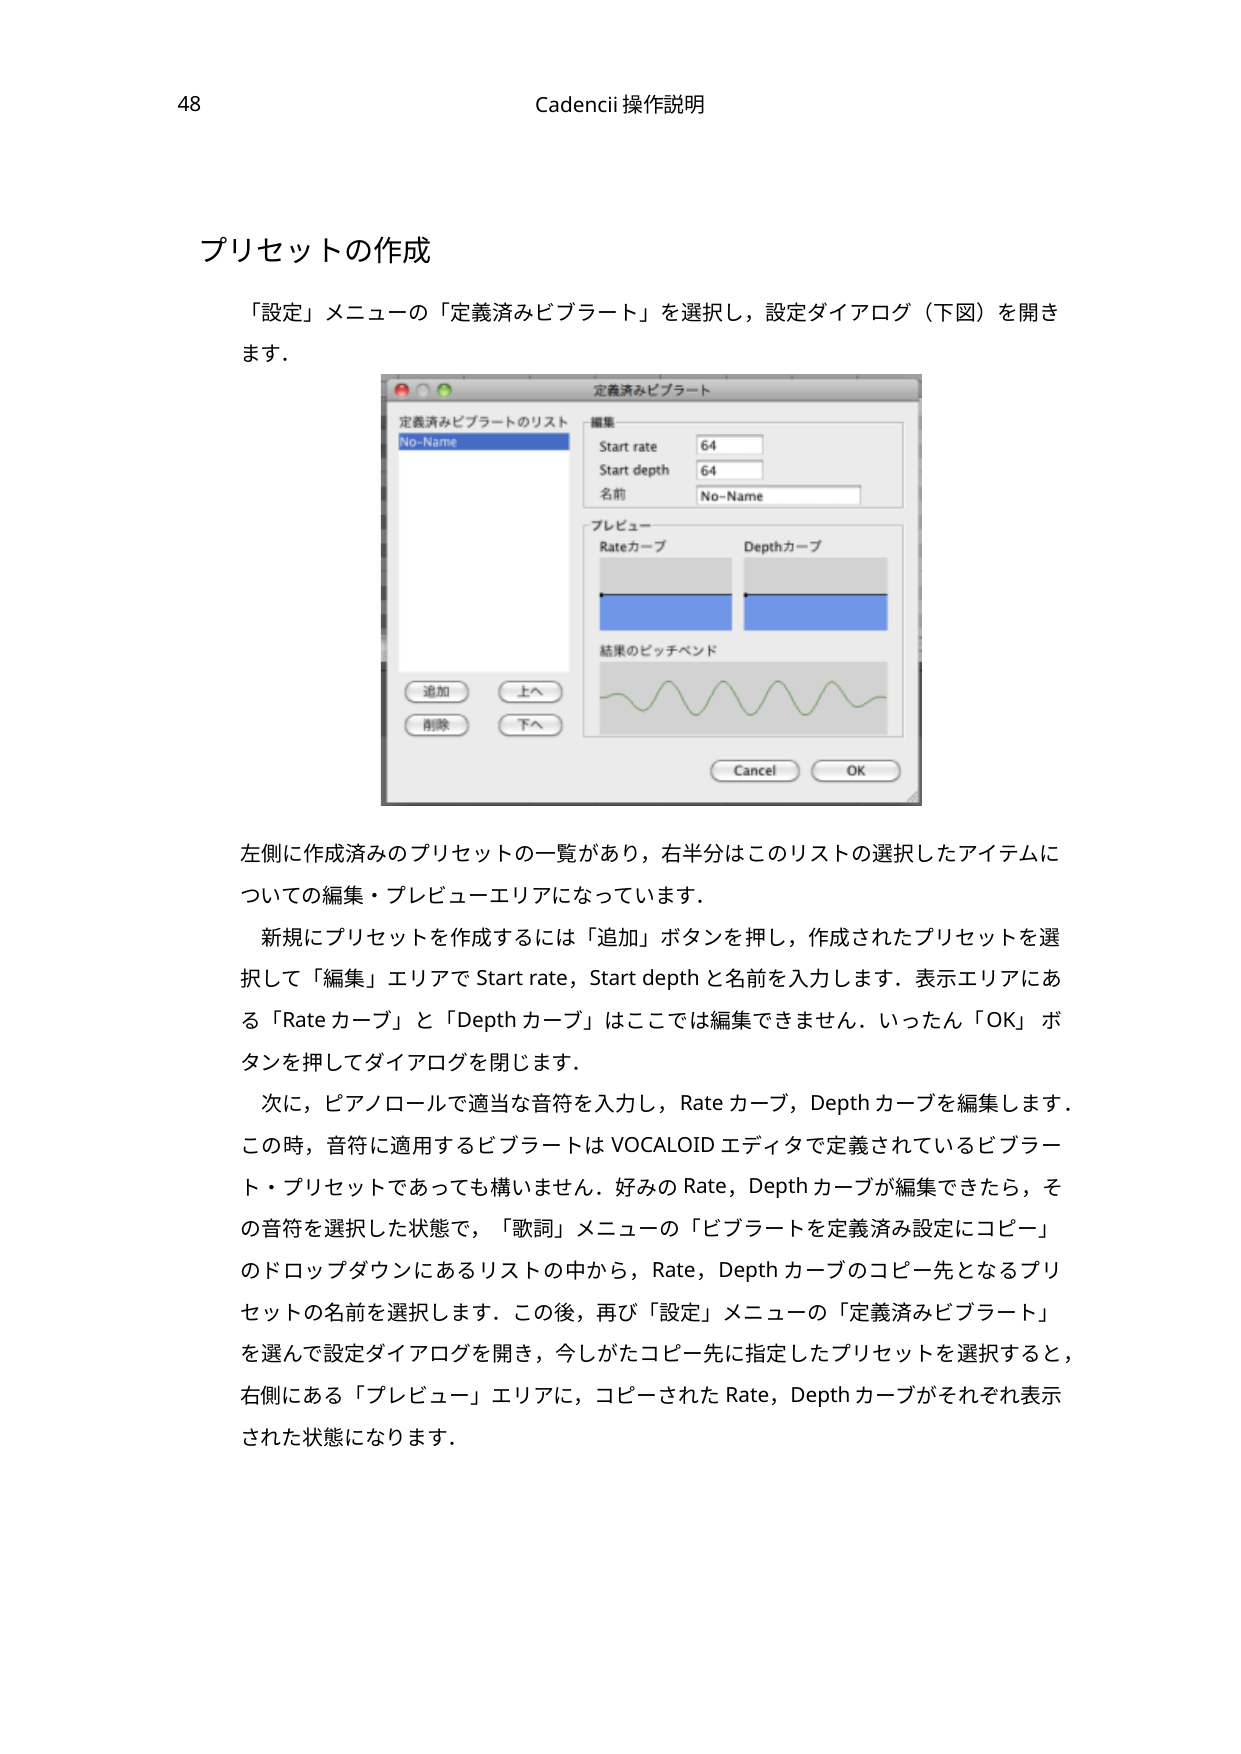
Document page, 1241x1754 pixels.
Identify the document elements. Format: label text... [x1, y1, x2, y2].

text 「設定」メニューの「定義済みビブラート」を選択し，設定ダイアログ（下図）を開きます． [240, 290, 1063, 373]
subtitle プリセットの作成 [198, 207, 1042, 290]
text 次に，ピアノロールで適当な音符を入力し，Rateカーブ，Depthカーブを編集します．この時，音符に適用するビブラートはVOCALOIDエディタで定義されているビブラート・プリセットであっても構いません．好みのRate，Depthカーブが編集できたら，その音符を選択した状態で，「歌詞」メニューの「ビブラートを定義済み設定にコピー」のドロップダウンにあるリストの中から，Rate，Depthカーブのコピー先となるプリセットの名前を選択します．この後，再び「設定」メニューの「定義済みビブラート」を選んで設定ダイアログを開き，今しがたコピー先に指定したプリセットを選択すると，右側にある「プレビュー」エリアに，コピーされたRate，Depthカーブがそれぞれ表示された状態になります． [240, 1082, 1063, 1457]
text 新規にプリセットを作成するには「追加」ボタンを押し，作成されたプリセットを選択して「編集」エリアでStart rate，Start depthと名前を入力します．表示エリアにある「Rateカーブ」と「Depthカーブ」はここでは編集できません．いったん「OK」 ボタンを押してダイアログを閉じます． [240, 915, 1063, 1082]
text 左側に作成済みのプリセットの一覧があり，右半分はこのリストの選択したアイテムについての編集・プレビューエリアになっています． [240, 832, 1063, 915]
